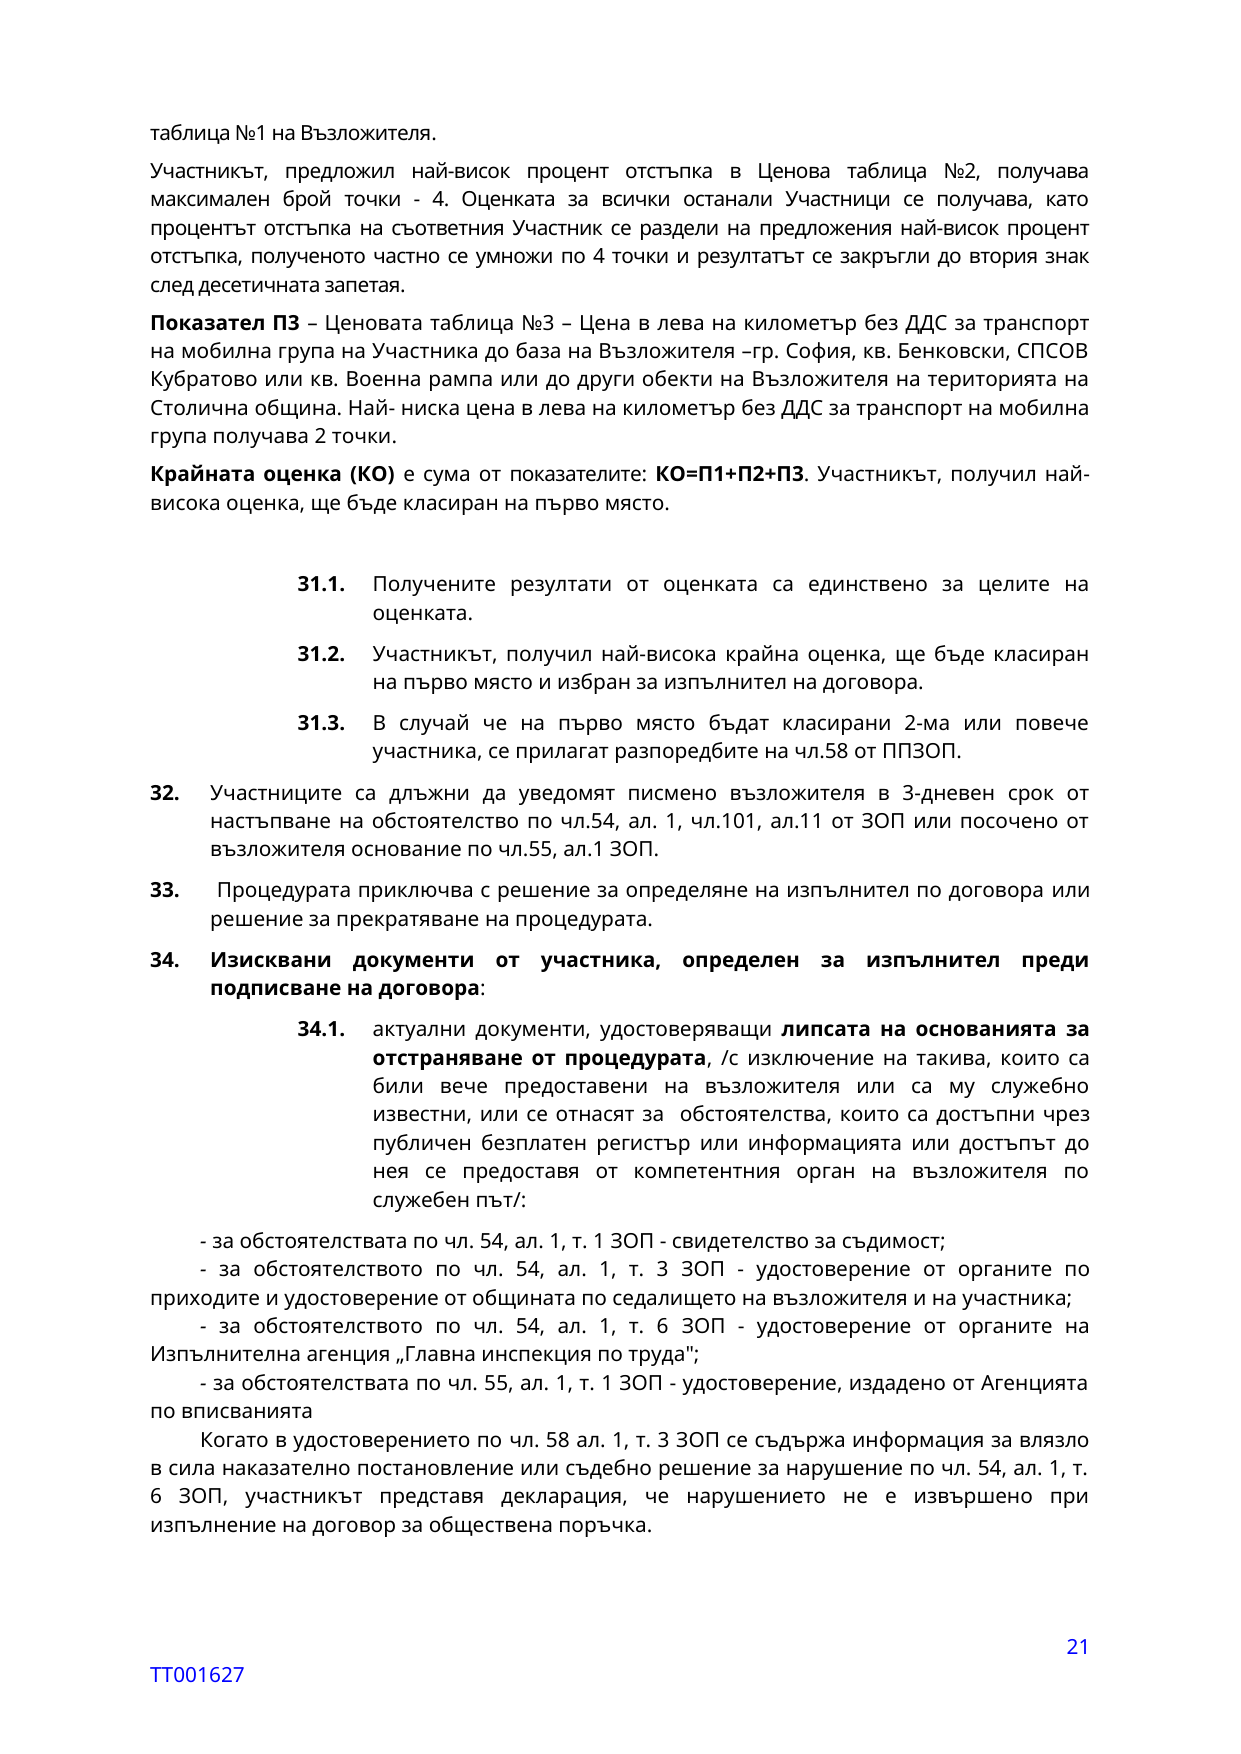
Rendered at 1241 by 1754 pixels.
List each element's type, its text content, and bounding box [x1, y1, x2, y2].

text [150, 118, 1090, 147]
list Получените резултати от оценката са единствено за целите на оценката. [297, 569, 1090, 626]
text Показател П3 – Ценовата таблица №3 – Цена в лева на километър без ДДС за транспорт на мобилна група на Участника до база на Възложителя –гр. София, кв. Бенковски, СПСОВ Кубратово или кв. Военна рампа или до други обекти на Възложителя на територията на Столична община. Най- ниска цена в лева на километър без ДДС за транспорт на мобилна група получава 2 точки. [150, 308, 1090, 450]
text Участникът, предложил най-висок процент отстъпка в Ценова таблица №2, получава максимален брой точки - 4. Оценката за всички останали Участници се получава, като процентът отстъпка на съответния Участник се раздели на предложения най-висок процент отстъпка, полученото частно се умножи по 4 точки и резултатът се закръгли до втория знак след десетичната запетая. [150, 156, 1090, 298]
text Когато в удостоверението по чл. 58 ал. 1, т. 3 ЗОП се съдържа информация за влязло в сила наказателно постановление или съдебно решение за нарушение по чл. 54, ал. 1, т. 6 ЗОП, участникът представя декларация, че нарушението не е извършено при изпълнение на договор за обществена поръчка. [150, 1425, 1090, 1538]
text - за обстоятелството по чл. 54, ал. 1, т. 6 ЗОП - удостоверение от органите на Изпълнителна агенция „Главна инспекция по труда"; [150, 1311, 1090, 1368]
text - за обстоятелството по чл. 54, ал. 1, т. 3 ЗОП - удостоверение от органите по приходите и удостоверение от общината по седалището на възложителя и на участника; [150, 1254, 1090, 1311]
list Участникът, получил най-висока крайна оценка, ще бъде класиран на първо място и избран за изпълнител на договора. [297, 639, 1090, 696]
text - за обстоятелствата по чл. 54, ал. 1, т. 1 ЗОП - свидетелство за съдимост; [150, 1226, 1090, 1254]
list В случай че на първо място бъдат класирани 2-ма или повече участника, се прилагат разпоредбите на чл.58 от ППЗОП. [297, 708, 1090, 765]
list Участниците са длъжни да уведомят писмено възложителя в 3-дневен срок от настъпване на обстоятелство по чл.54, ал. 1, чл.101, ал.11 от ЗОП или посочено от възложителя основание по чл.55, ал.1 ЗОП. [150, 778, 1090, 863]
list актуални документи, удостоверяващи липсата на основанията за отстраняване от процедурата, /с изключение на такива, които са били вече предоставени на възложителя или са му служебно известни, или се отнасят за обстоятелства, които са достъпни чрез публичен безплатен регистър или информацията или достъпът до нея се предоставя от компетентния орган на възложителя по служебен път/: [297, 1014, 1090, 1213]
list Процедурата приключва с решение за определяне на изпълнител по договора или решение за прекратяване на процедурата. [150, 875, 1090, 932]
text - за обстоятелствата по чл. 55, ал. 1, т. 1 ЗОП - удостоверение, издадено от Агенцията по вписванията [150, 1368, 1090, 1425]
text Крайната оценка (КО) е сума от показателите: КО=П1+П2+П3. Участникът, получил най-висока оценка, ще бъде класиран на първо място. [150, 459, 1090, 516]
list Изисквани документи от участника, определен за изпълнител преди подписване на договора: [150, 945, 1090, 1002]
